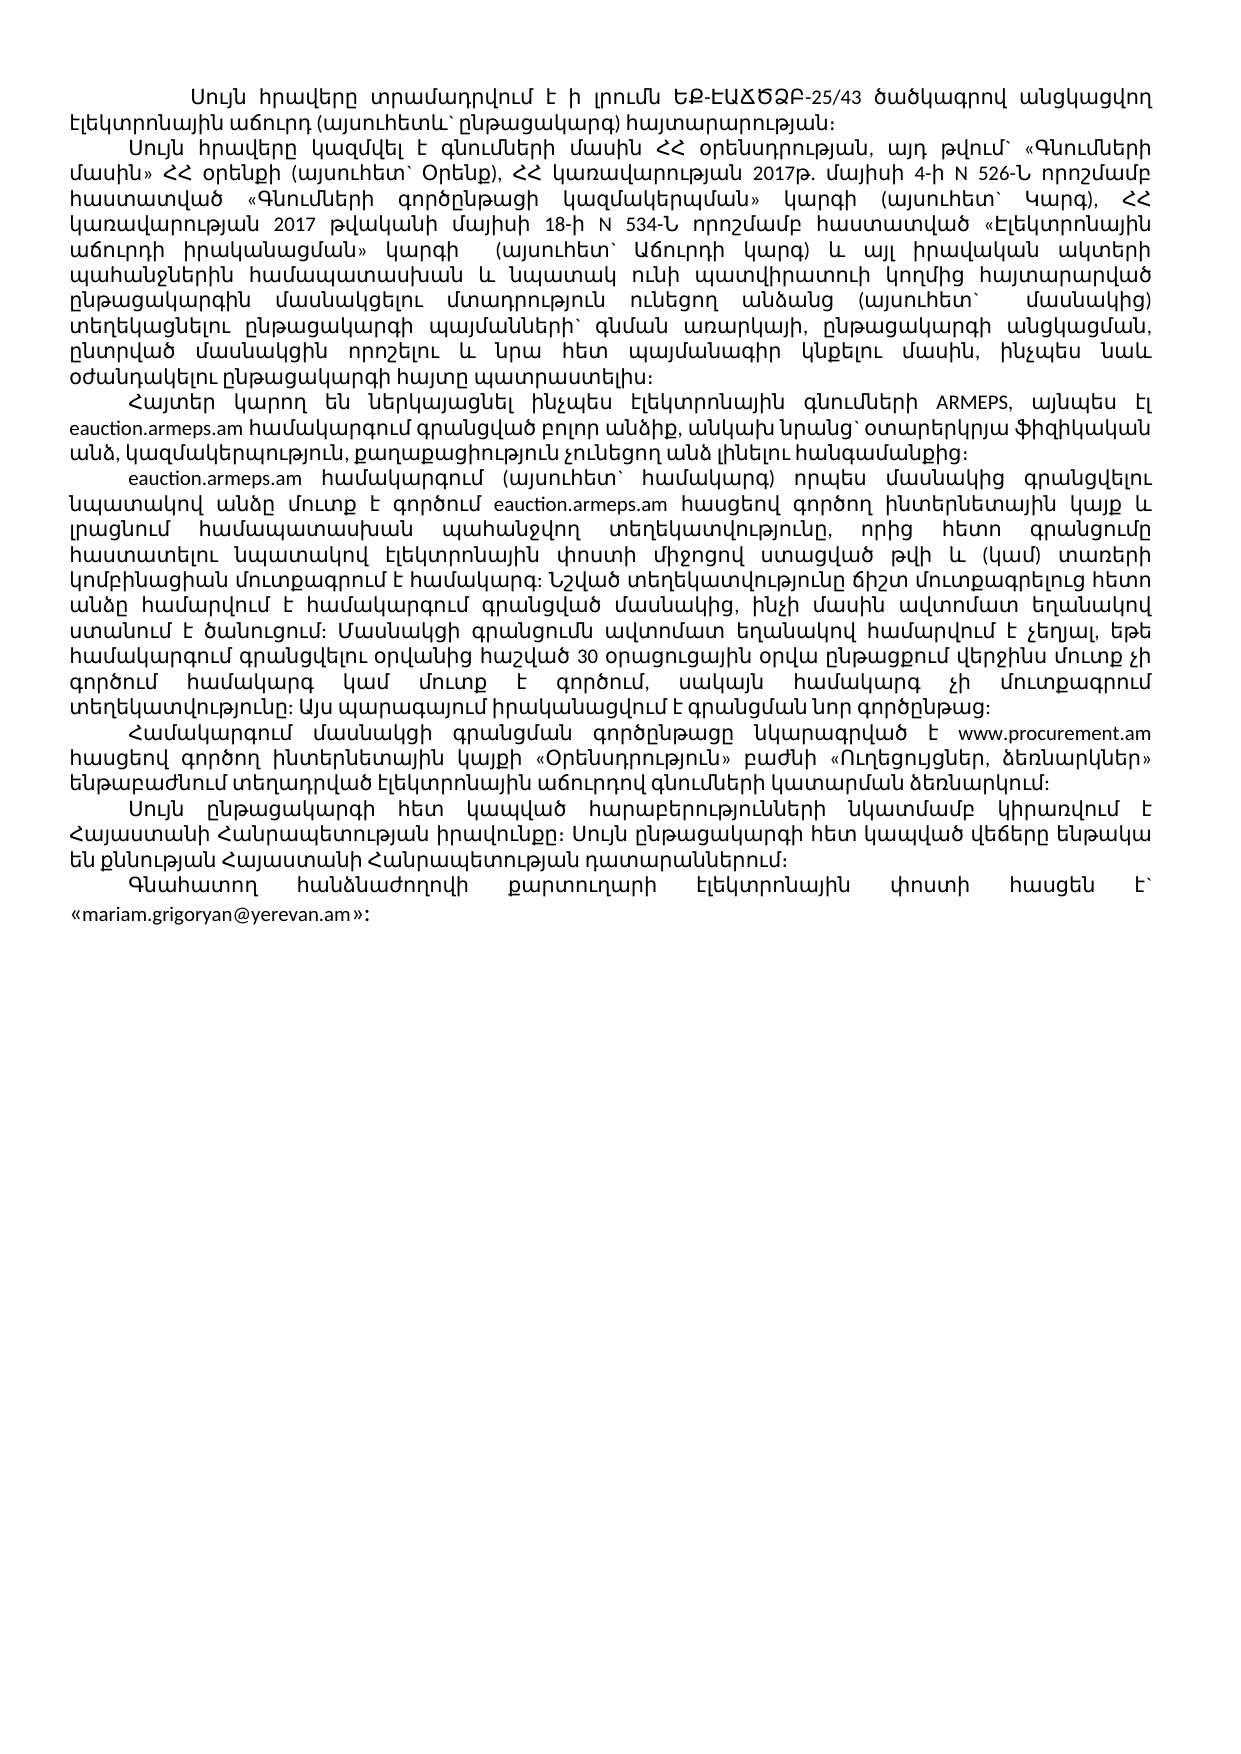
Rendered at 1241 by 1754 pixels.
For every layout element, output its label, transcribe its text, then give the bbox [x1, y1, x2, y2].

text Սույն ընթացակարգի հետ կապված հարաբերությունների նկատմամբ կիրառվում է Հայաստանի Հանրապետության իրավունքը։ Սույն ընթացակարգի հետ կապված վեճերը ենթակա են քննության Հայաստանի Հանրապետության դատարաններում։ [69, 796, 1152, 872]
text Համակարգում մասնակցի գրանցման գործընթացը նկարագրված է www.procurement.am հասցեով գործող ինտերնետային կայքի «Օրենսդրություն» բաժնի «Ուղեցույցներ, ձեռնարկներ» ենթաբաժնում տեղադրված էլեկտրոնային աճուրդով գնումների կատարման ձեռնարկում: [69, 720, 1152, 796]
text Սույն հրավերը կազմվել է գնումների մասին ՀՀ օրենսդրության, այդ թվում` «Գնումների մասին» ՀՀ օրենքի (այսուհետ` Օրենք), ՀՀ կառավարության 2017թ. մայիսի 4-ի N 526-Ն որոշմամբ հաստատված «Գնումների գործընթացի կազմակերպման» կարգի (այսուհետ` Կարգ), ՀՀ կառավարության 2017 թվականի մայիսի 18-ի N 534-Ն որոշմամբ հաստատված «Էլեկտրոնային աճուրդի իրականացման» կարգի (այսուհետ` Աճուրդի կարգ) և այլ իրավական ակտերի պահանջներին համապատասխան և նպատակ ունի պատվիրատուի կողմից հայտարարված ընթացակարգին մասնակցելու մտադրություն ունեցող անձանց (այսուհետ` մասնակից) տեղեկացնելու ընթացակարգի պայմանների` գնման առարկայի, ընթացակարգի անցկացման, ընտրված մասնակցին որոշելու և նրա հետ պայմանագիր կնքելու մասին, ինչպես նաև օժանդակելու ընթացակարգի հայտը պատրաստելիս։ [69, 135, 1152, 389]
text Գնահատող հանձնաժողովի քարտուղարի էլեկտրոնային փոստի հասցեն է` «mariam.grigoryan@yerevan.am»: [69, 872, 1152, 928]
text eauction.armeps.am համակարգում (այսուհետ` համակարգ) որպես մասնակից գրանցվելու նպատակով անձը մուտք է գործում eauction.armeps.am հասցեով գործող ինտերնետային կայք և լրացնում համապատասխան պահանջվող տեղեկատվությունը, որից հետո գրանցումը հաստատելու նպատակով էլեկտրոնային փոստի միջոցով ստացված թվի և (կամ) տառերի կոմբինացիան մուտքագրում է համակարգ: Նշված տեղեկատվությունը ճիշտ մուտքագրելուց հետո անձը համարվում է համակարգում գրանցված մասնակից, ինչի մասին ավտոմատ եղանակով ստանում է ծանուցում: Մասնակցի գրանցումն ավտոմատ եղանակով համարվում է չեղյալ, եթե համակարգում գրանցվելու օրվանից հաշված 30 օրացուցային օրվա ընթացքում վերջինս մուտք չի գործում համակարգ կամ մուտք է գործում, սակայն համակարգ չի մուտքագրում տեղեկատվությունը: Այս պարագայում իրականացվում է գրանցման նոր գործընթաց: [69, 466, 1152, 720]
text Հայտեր կարող են ներկայացնել ինչպես էլեկտրոնային գնումների ARMEPS, այնպես էլ eauction.armeps.am համակարգում գրանցված բոլոր անձիք, անկախ նրանց` օտարերկրյա ֆիզիկական անձ, կազմակերպություն, քաղաքացիություն չունեցող անձ լինելու հանգամանքից։ [69, 389, 1152, 466]
text Սույն հրավերը տրամադրվում է ի լրումն ԵՔ-ԷԱՃԾՁԲ-25/43 ծածկագրով անցկացվող էլեկտրոնային աճուրդ (այսուհետև` ընթացակարգ) հայտարարության։ [69, 84, 1152, 135]
